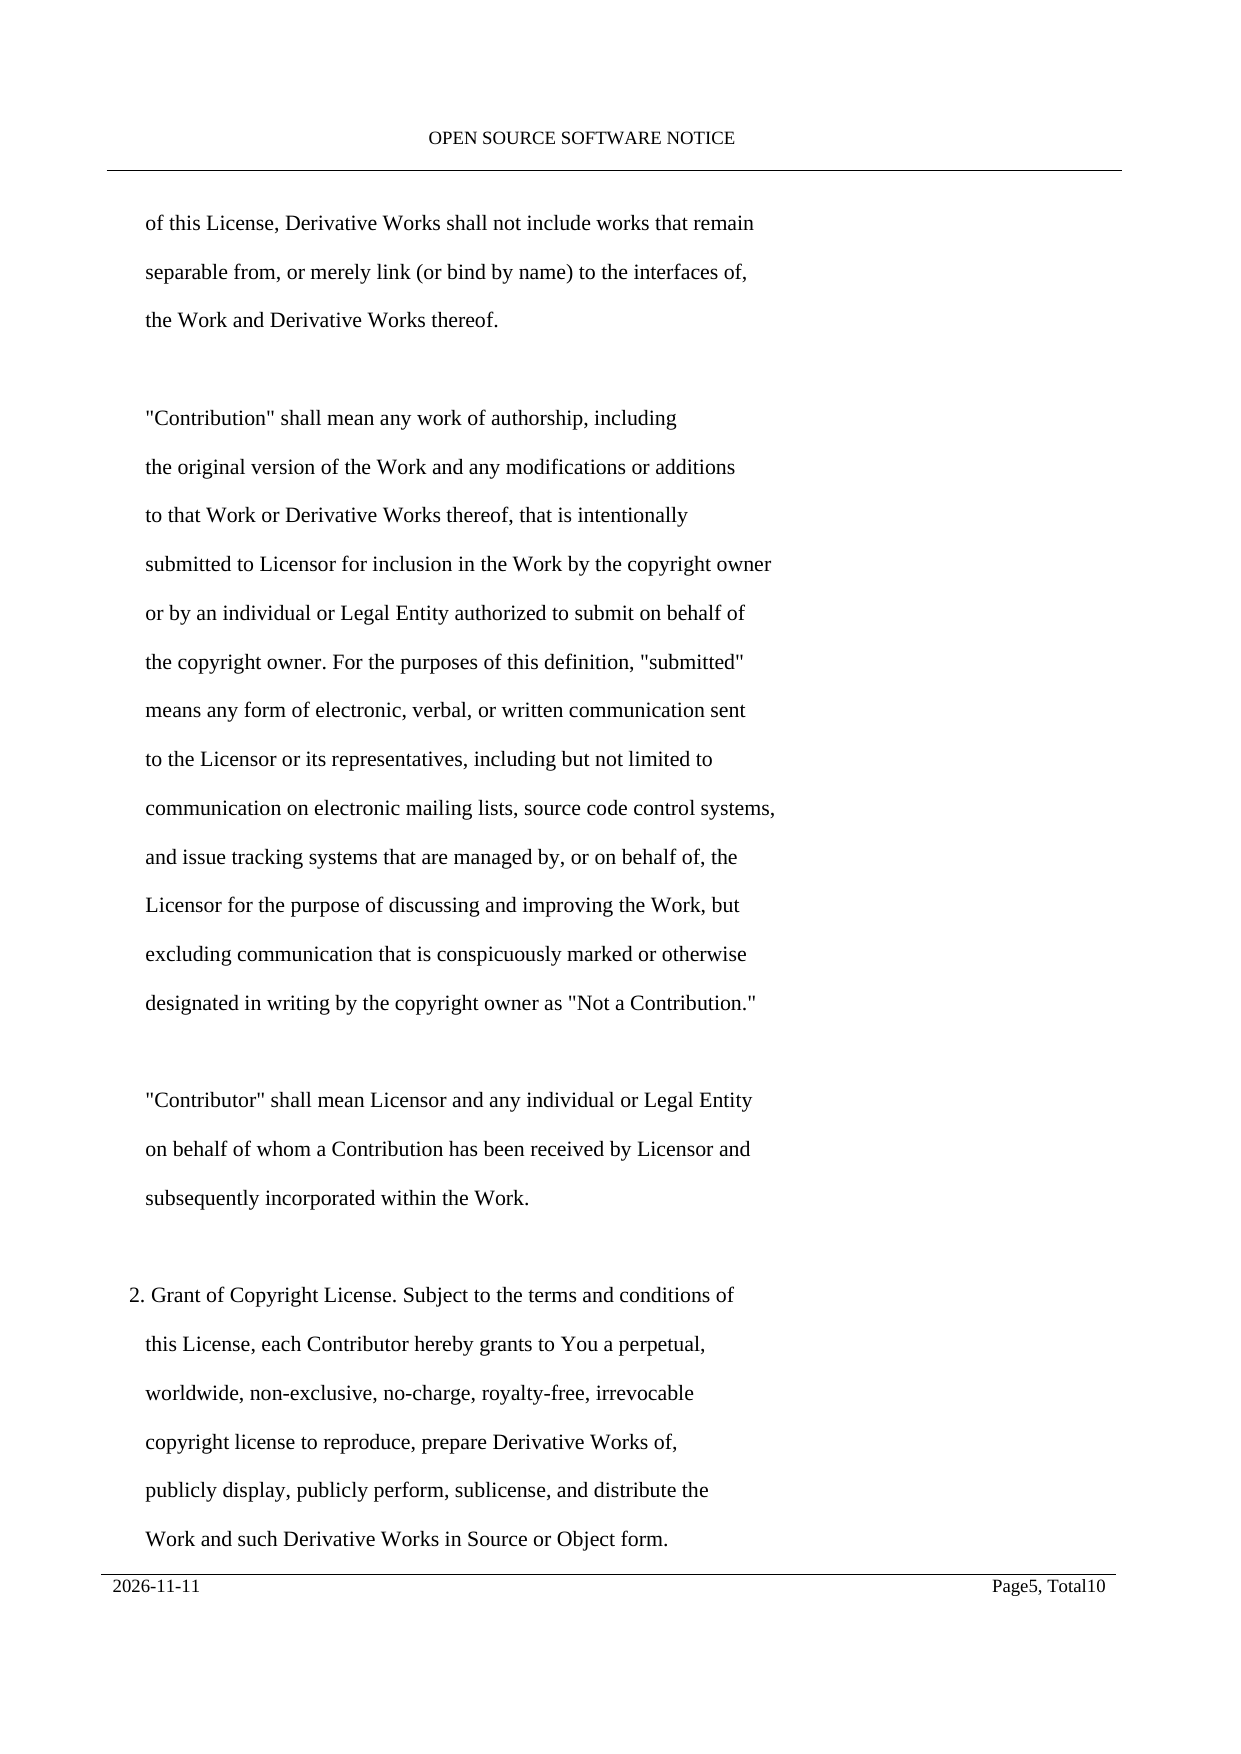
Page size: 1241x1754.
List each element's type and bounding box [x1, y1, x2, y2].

text [112, 206, 1128, 1555]
